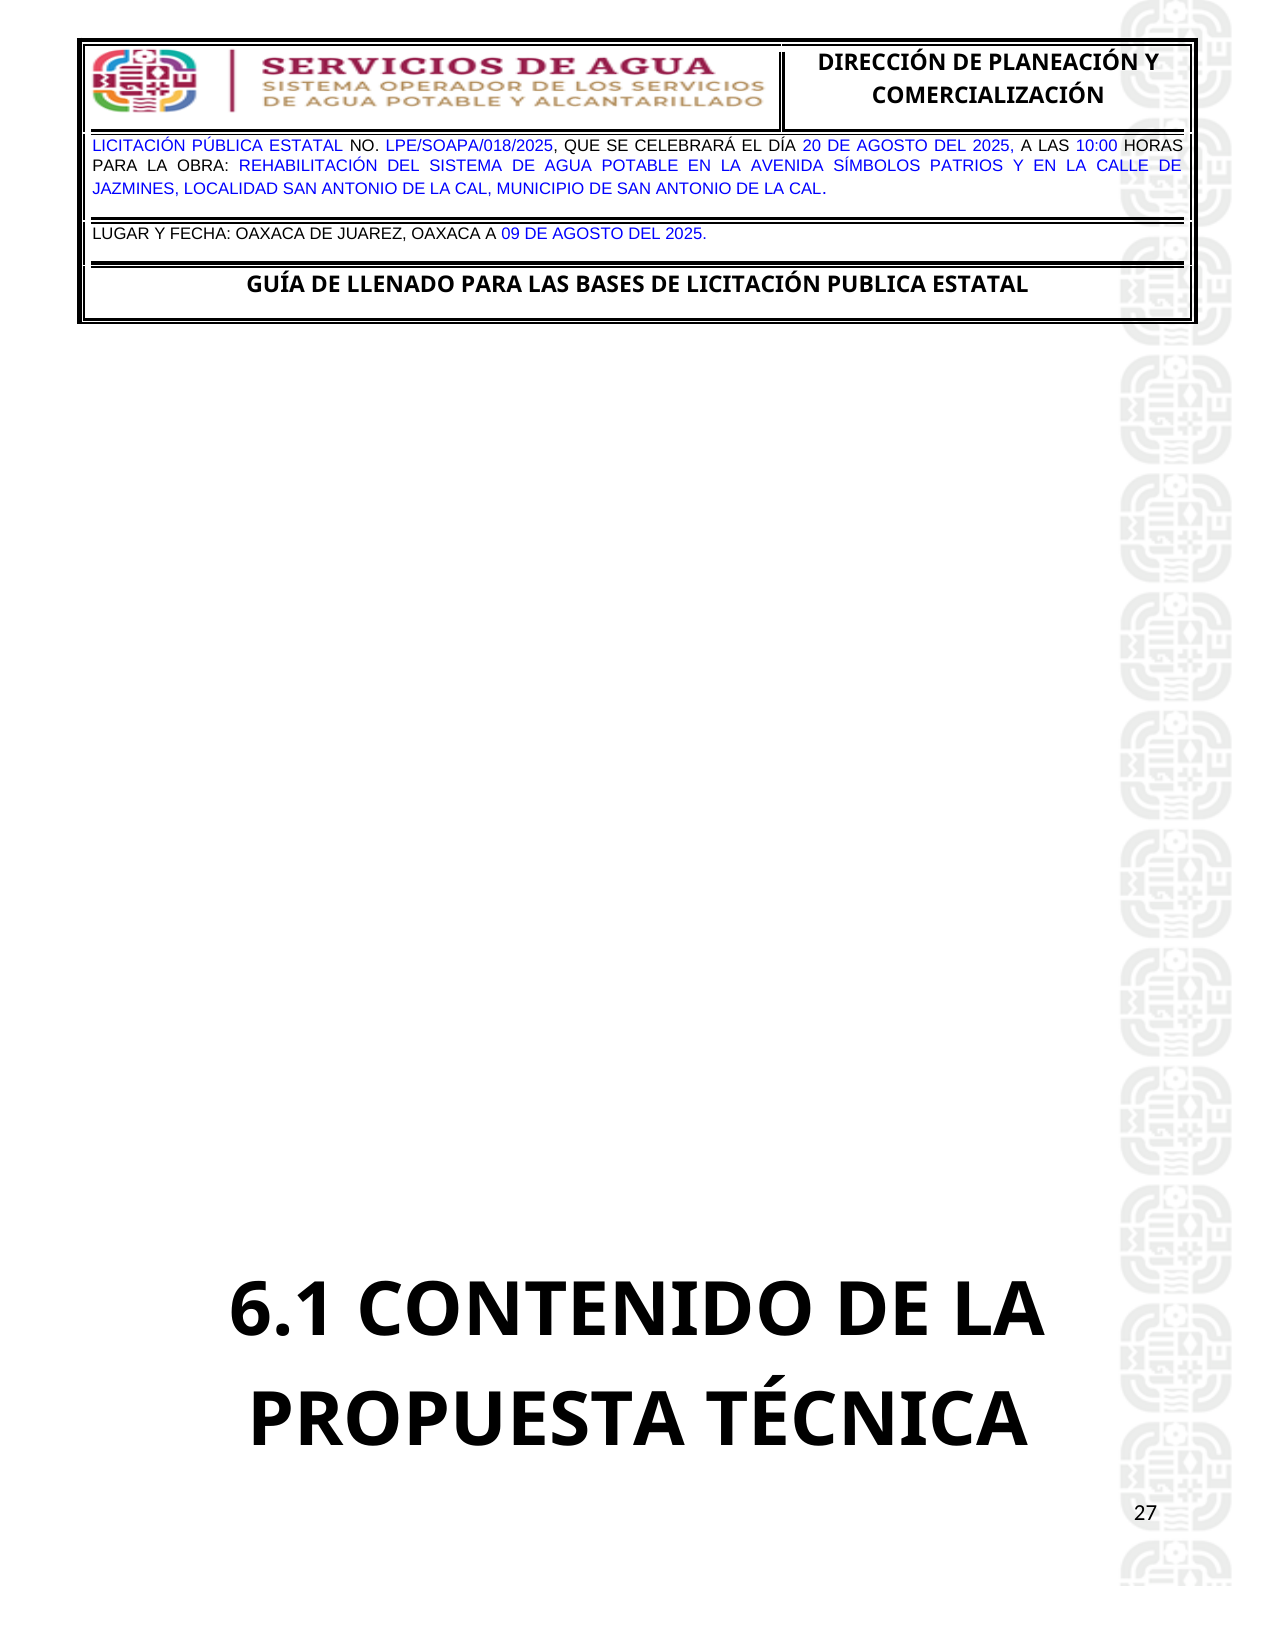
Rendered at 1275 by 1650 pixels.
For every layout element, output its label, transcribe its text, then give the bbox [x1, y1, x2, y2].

text 6.1 CONTENIDO DE LA PROPUESTA TÉCNICA [118, 1255, 1157, 1467]
picture [1105, 42, 1194, 322]
picture [88, 46, 773, 123]
picture [1106, 56, 1114, 67]
picture [1105, 0, 1235, 1586]
